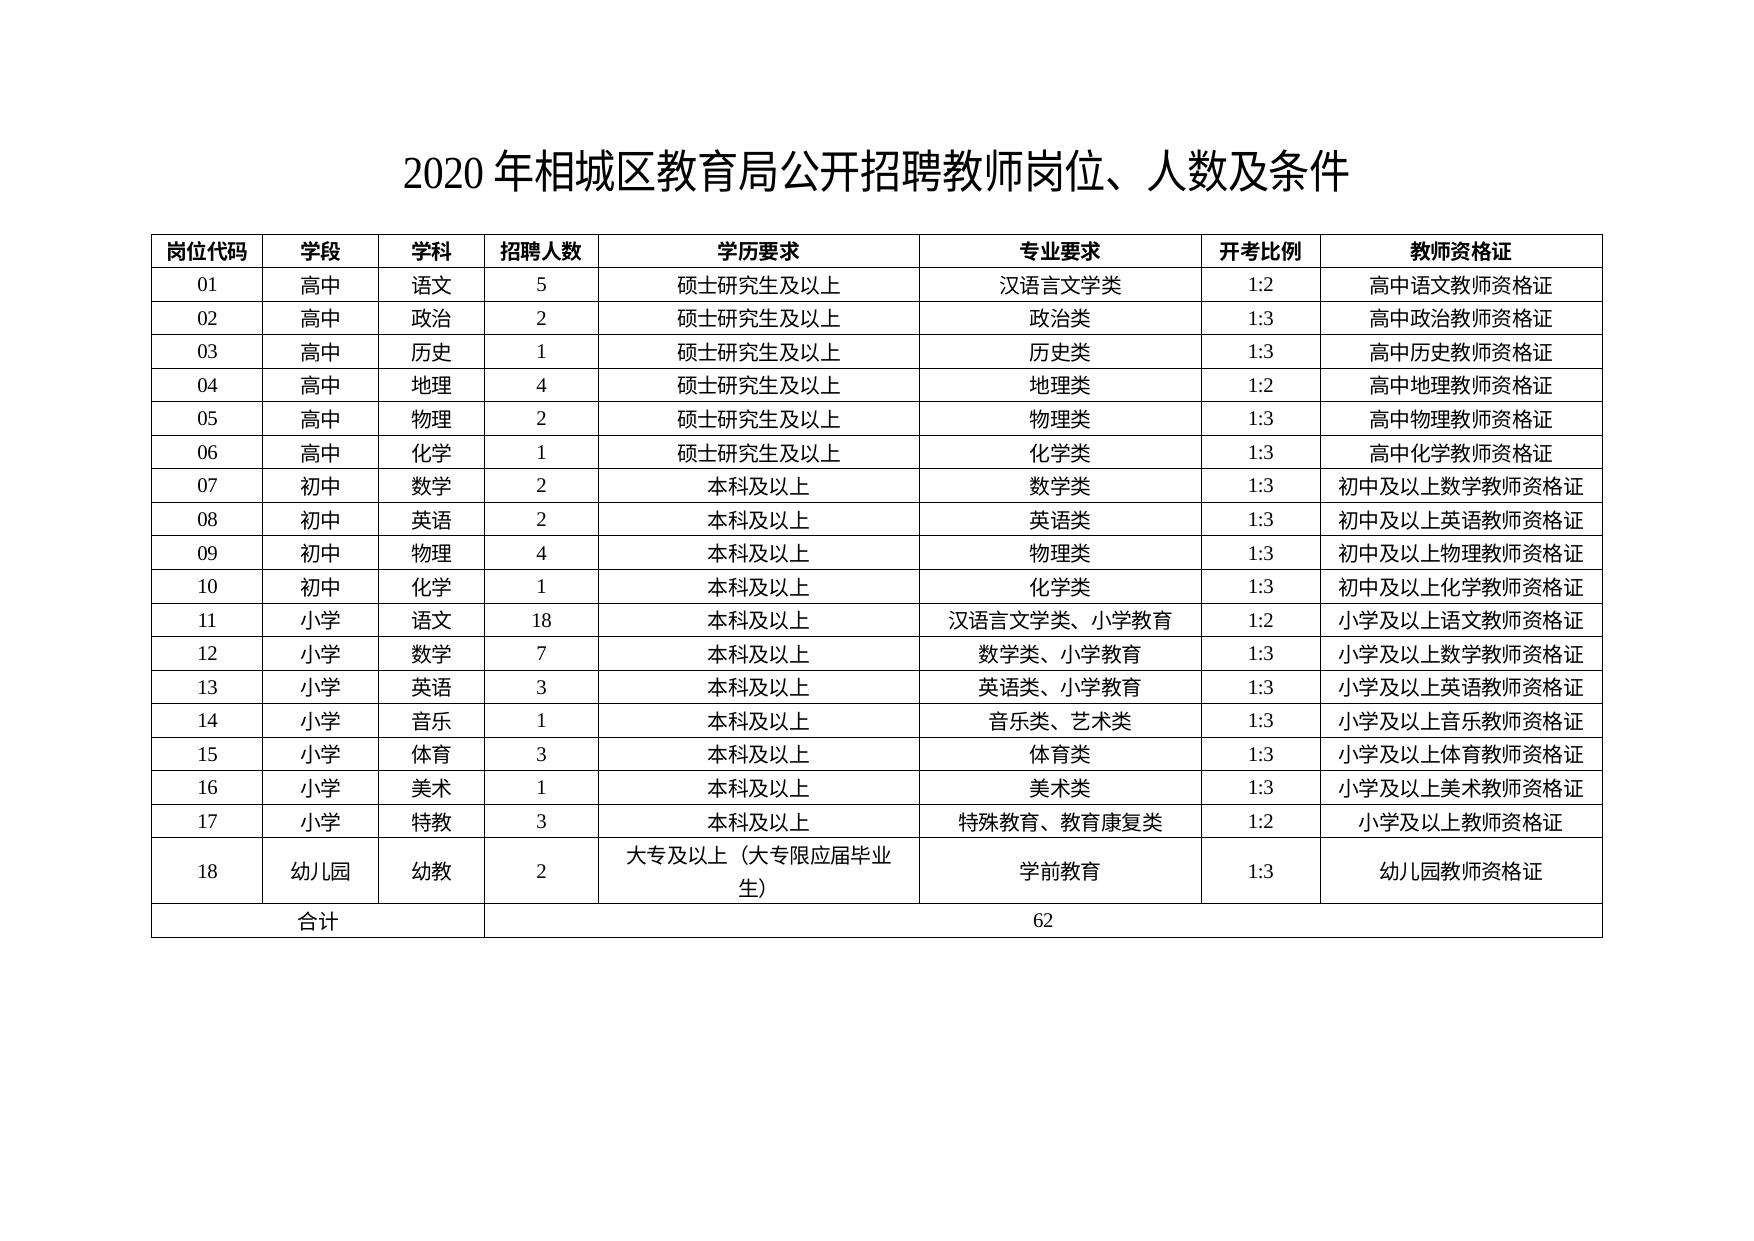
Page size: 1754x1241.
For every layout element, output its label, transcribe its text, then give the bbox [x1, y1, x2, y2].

table_cell 初中及以上物理教师资格证 [1321, 536, 1602, 569]
table_cell 音乐类、艺术类 [920, 704, 1201, 737]
table_cell 特教 [379, 805, 484, 837]
table_header 招聘人数 [485, 235, 598, 267]
table_cell 高中 [263, 335, 378, 368]
table_cell 小学及以上体育教师资格证 [1321, 738, 1602, 770]
table_cell 本科及以上 [599, 536, 919, 569]
table_cell 初中及以上数学教师资格证 [1321, 469, 1602, 502]
table_cell 1:2 [1202, 369, 1320, 401]
table_cell 4 [485, 369, 598, 401]
table_cell 历史类 [920, 335, 1201, 368]
table_cell 1:2 [1202, 268, 1320, 301]
table_header 教师资格证 [1321, 235, 1602, 267]
table_cell 1:3 [1202, 503, 1320, 535]
table_cell 政治 [379, 302, 484, 334]
table_cell 合计 [152, 904, 484, 937]
table_cell 10 [152, 570, 262, 602]
table_cell 学前教育 [920, 838, 1201, 903]
table_cell 01 [152, 268, 262, 301]
table_cell 高中语文教师资格证 [1321, 268, 1602, 301]
table_cell 本科及以上 [599, 704, 919, 737]
table_cell 2 [485, 469, 598, 502]
table_cell 2 [485, 838, 598, 903]
table_cell 1:2 [1202, 604, 1320, 636]
table_cell 1 [485, 570, 598, 602]
table_cell 18 [152, 838, 262, 903]
table_cell 高中物理教师资格证 [1321, 402, 1602, 435]
table_cell 5 [485, 268, 598, 301]
table_cell 3 [485, 805, 598, 837]
table_cell 13 [152, 671, 262, 703]
table_cell 1:3 [1202, 335, 1320, 368]
table_cell 小学及以上英语教师资格证 [1321, 671, 1602, 703]
table_cell 体育类 [920, 738, 1201, 770]
table_cell 1:3 [1202, 637, 1320, 669]
table_cell 2 [485, 402, 598, 435]
table_cell 汉语言文学类 [920, 268, 1201, 301]
table_header 开考比例 [1202, 235, 1320, 267]
table_cell 地理 [379, 369, 484, 401]
table_cell 本科及以上 [599, 671, 919, 703]
table_cell 小学 [263, 671, 378, 703]
table_cell 08 [152, 503, 262, 535]
table_cell 1:3 [1202, 302, 1320, 334]
table_cell 04 [152, 369, 262, 401]
table_cell 数学 [379, 637, 484, 669]
table_cell 4 [485, 536, 598, 569]
table_cell 小学 [263, 805, 378, 837]
table_cell 数学 [379, 469, 484, 502]
table_cell 高中历史教师资格证 [1321, 335, 1602, 368]
table_cell 英语类 [920, 503, 1201, 535]
table_cell 硕士研究生及以上 [599, 369, 919, 401]
table_cell 02 [152, 302, 262, 334]
table_cell 英语类、小学教育 [920, 671, 1201, 703]
table_cell 本科及以上 [599, 469, 919, 502]
table_cell 化学 [379, 570, 484, 602]
table_cell 政治类 [920, 302, 1201, 334]
table_cell 1 [485, 704, 598, 737]
table_cell 幼教 [379, 838, 484, 903]
table_cell 高中 [263, 402, 378, 435]
table_cell 初中 [263, 469, 378, 502]
table_cell 小学及以上语文教师资格证 [1321, 604, 1602, 636]
table_cell 物理 [379, 536, 484, 569]
table_cell 硕士研究生及以上 [599, 402, 919, 435]
table_cell 本科及以上 [599, 805, 919, 837]
table_cell 本科及以上 [599, 637, 919, 669]
table_cell 小学及以上音乐教师资格证 [1321, 704, 1602, 737]
table_cell 05 [152, 402, 262, 435]
table_cell 硕士研究生及以上 [599, 335, 919, 368]
table_cell 数学类 [920, 469, 1201, 502]
text 2020年相城区教育局公开招聘教师岗位、人数及条件 [75, 120, 1679, 217]
table_cell 1 [485, 771, 598, 804]
table_cell 1:2 [1202, 805, 1320, 837]
table_cell 物理类 [920, 536, 1201, 569]
table_cell 1:3 [1202, 671, 1320, 703]
table_cell 本科及以上 [599, 738, 919, 770]
table_cell 高中 [263, 302, 378, 334]
table_cell 小学及以上教师资格证 [1321, 805, 1602, 837]
table_cell 小学 [263, 771, 378, 804]
table_cell 09 [152, 536, 262, 569]
table_cell 化学 [379, 436, 484, 468]
table_cell 小学 [263, 738, 378, 770]
table_cell 化学类 [920, 436, 1201, 468]
table_cell 1:3 [1202, 838, 1320, 903]
table_cell 硕士研究生及以上 [599, 436, 919, 468]
table_cell 初中 [263, 536, 378, 569]
table_cell 小学及以上美术教师资格证 [1321, 771, 1602, 804]
table_cell 语文 [379, 604, 484, 636]
table_cell 语文 [379, 268, 484, 301]
table_cell 幼儿园 [263, 838, 378, 903]
table_cell 硕士研究生及以上 [599, 302, 919, 334]
table_cell 高中化学教师资格证 [1321, 436, 1602, 468]
table_header 专业要求 [920, 235, 1201, 267]
table_cell 7 [485, 637, 598, 669]
table_cell 特殊教育、教育康复类 [920, 805, 1201, 837]
table_cell 英语 [379, 671, 484, 703]
table_cell 3 [485, 738, 598, 770]
table_cell 本科及以上 [599, 604, 919, 636]
table_cell 本科及以上 [599, 771, 919, 804]
table_cell 2 [485, 302, 598, 334]
table_cell 11 [152, 604, 262, 636]
table_cell 本科及以上 [599, 503, 919, 535]
table_cell 初中及以上英语教师资格证 [1321, 503, 1602, 535]
table_header 学段 [263, 235, 378, 267]
table_cell 幼儿园教师资格证 [1321, 838, 1602, 903]
table_cell 高中政治教师资格证 [1321, 302, 1602, 334]
table_cell 硕士研究生及以上 [599, 268, 919, 301]
table_header 学历要求 [599, 235, 919, 267]
table_cell 15 [152, 738, 262, 770]
table_cell 美术 [379, 771, 484, 804]
table_cell 14 [152, 704, 262, 737]
table_cell 初中及以上化学教师资格证 [1321, 570, 1602, 602]
table_cell 历史 [379, 335, 484, 368]
table_cell 大专及以上（大专限应届毕业生） [599, 838, 919, 903]
table_cell 化学类 [920, 570, 1201, 602]
table_header 岗位代码 [152, 235, 262, 267]
table_cell 数学类、小学教育 [920, 637, 1201, 669]
table_cell 07 [152, 469, 262, 502]
table_cell 高中 [263, 268, 378, 301]
table_cell 小学 [263, 604, 378, 636]
table_header 学科 [379, 235, 484, 267]
table_cell 小学 [263, 637, 378, 669]
table_cell 1:3 [1202, 771, 1320, 804]
table_cell 1:3 [1202, 536, 1320, 569]
table_cell 高中 [263, 436, 378, 468]
table_cell 美术类 [920, 771, 1201, 804]
table_cell 汉语言文学类、小学教育 [920, 604, 1201, 636]
table_cell 体育 [379, 738, 484, 770]
table_cell 小学 [263, 704, 378, 737]
table_cell 初中 [263, 570, 378, 602]
table_cell 物理类 [920, 402, 1201, 435]
table_cell 音乐 [379, 704, 484, 737]
table_cell 62 [485, 904, 1602, 937]
table_cell 18 [485, 604, 598, 636]
table_cell 16 [152, 771, 262, 804]
table_cell 1:3 [1202, 570, 1320, 602]
table_cell 本科及以上 [599, 570, 919, 602]
table_cell 1 [485, 335, 598, 368]
table_cell 3 [485, 671, 598, 703]
table_cell 1:3 [1202, 738, 1320, 770]
table_cell 地理类 [920, 369, 1201, 401]
table_cell 1:3 [1202, 402, 1320, 435]
table_cell 高中 [263, 369, 378, 401]
table_cell 1 [485, 436, 598, 468]
table_cell 03 [152, 335, 262, 368]
table_cell 高中地理教师资格证 [1321, 369, 1602, 401]
table_cell 12 [152, 637, 262, 669]
table_cell 06 [152, 436, 262, 468]
table_cell 初中 [263, 503, 378, 535]
table_cell 物理 [379, 402, 484, 435]
table_cell 英语 [379, 503, 484, 535]
table_cell 小学及以上数学教师资格证 [1321, 637, 1602, 669]
table_cell 1:3 [1202, 436, 1320, 468]
table_cell 1:3 [1202, 469, 1320, 502]
table_cell 17 [152, 805, 262, 837]
table_cell 1:3 [1202, 704, 1320, 737]
table_cell 2 [485, 503, 598, 535]
